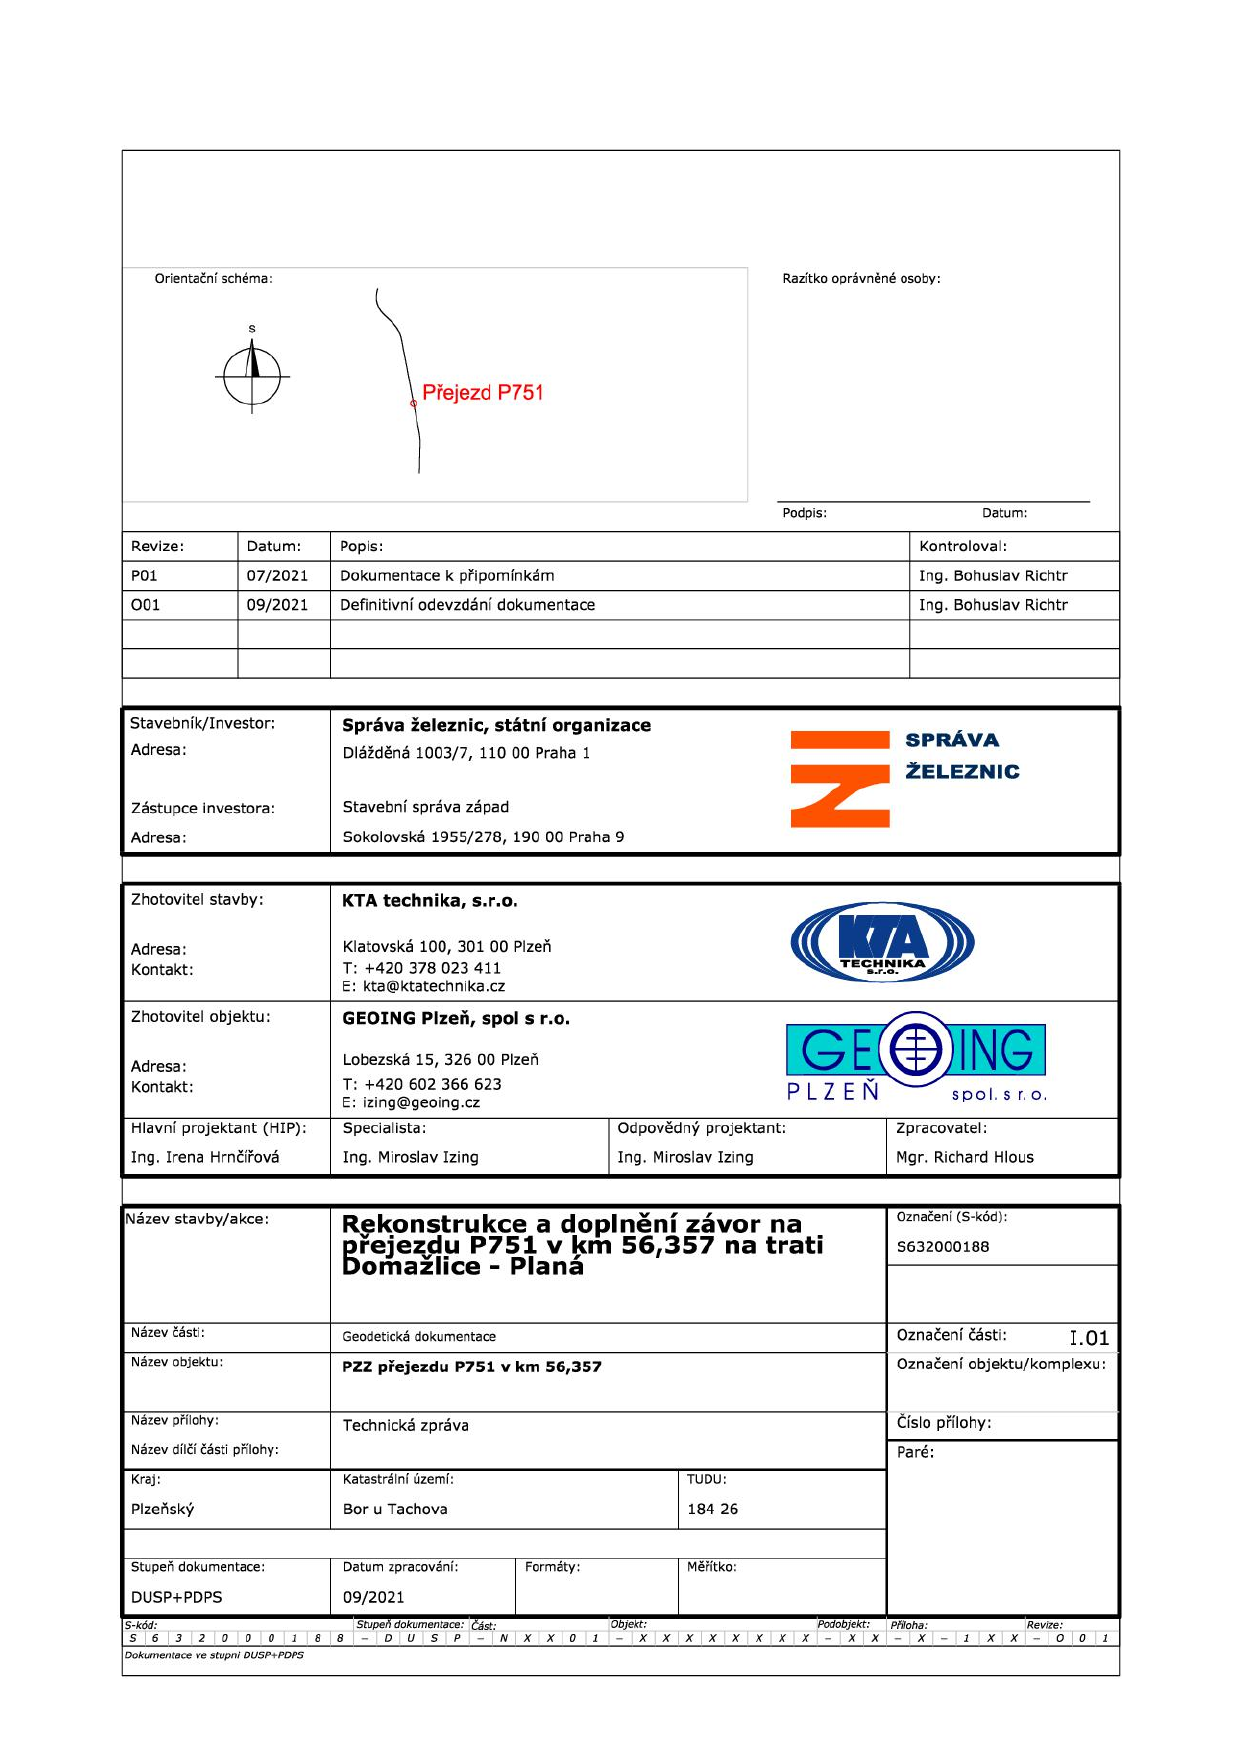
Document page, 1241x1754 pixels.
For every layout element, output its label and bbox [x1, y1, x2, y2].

picture [115, 145, 1125, 1681]
